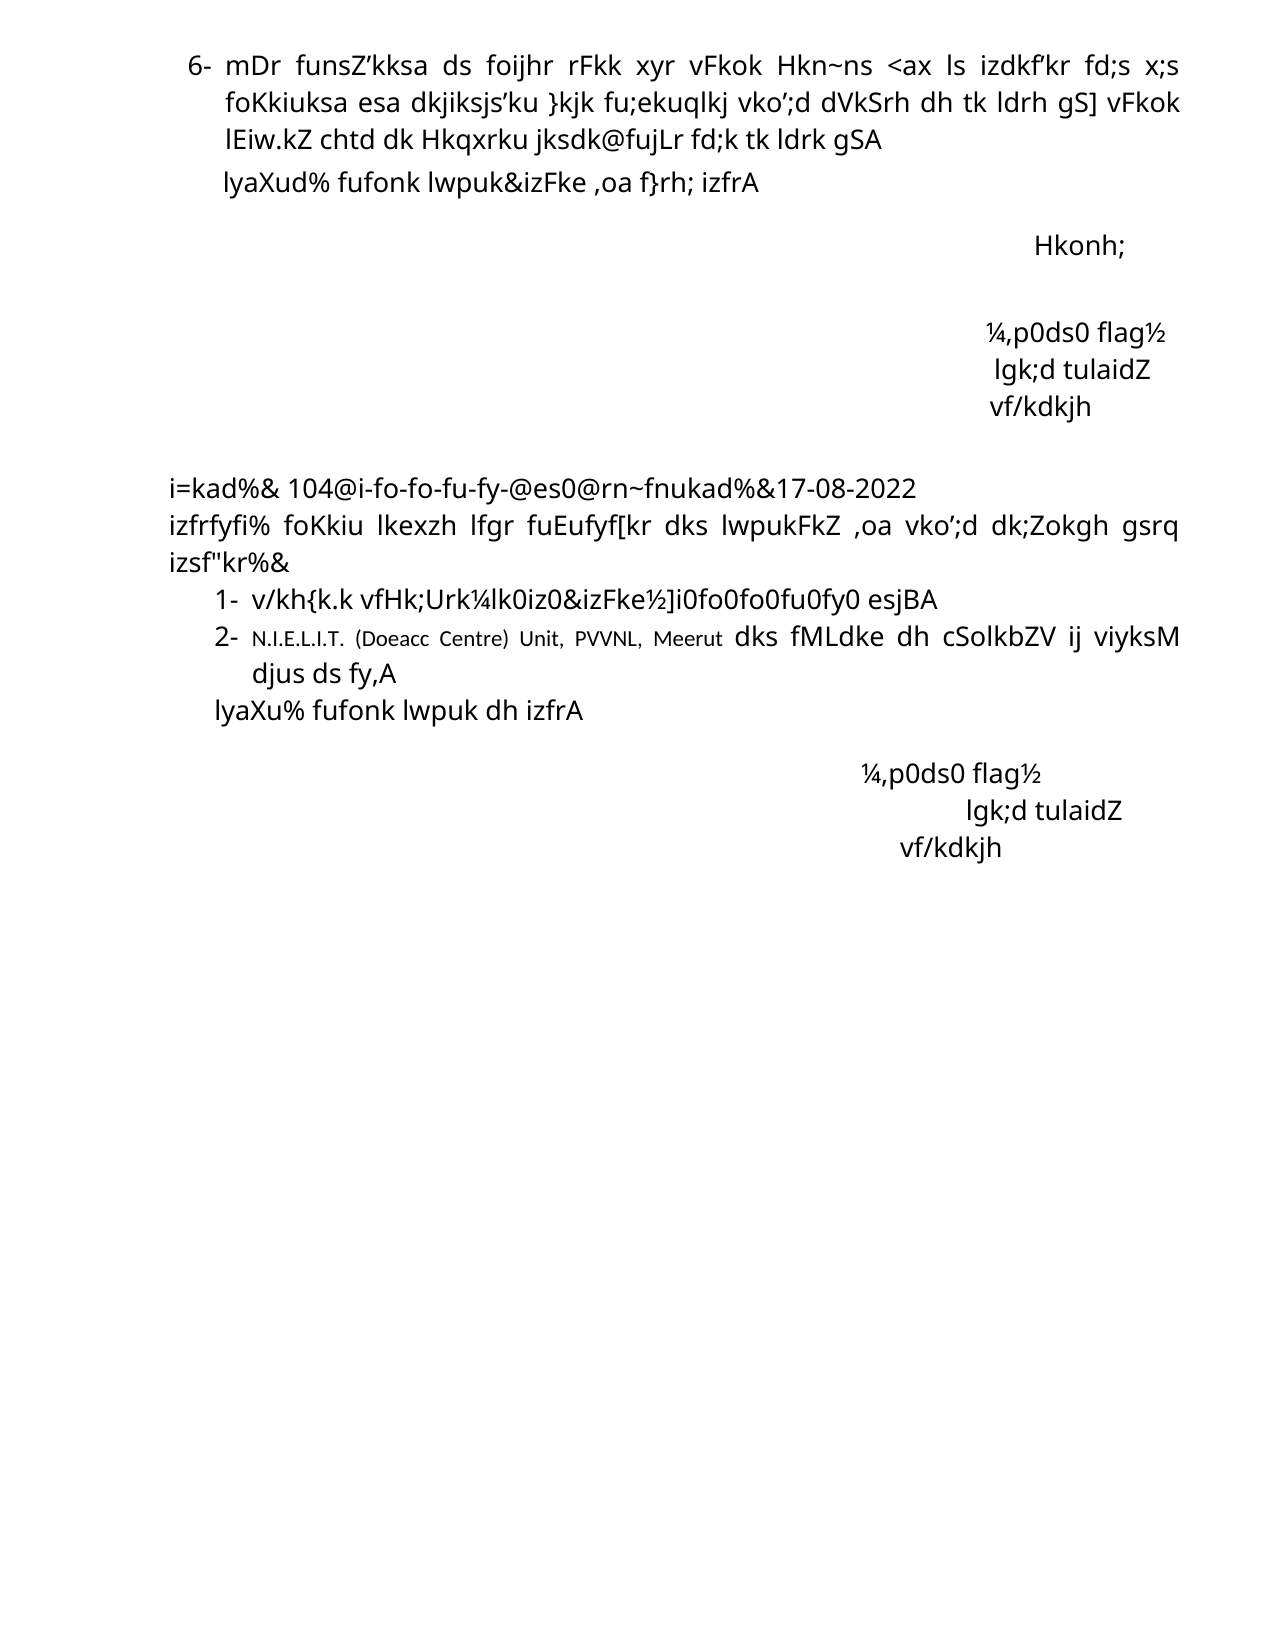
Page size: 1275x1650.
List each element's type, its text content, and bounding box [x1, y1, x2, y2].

text Hkonh; [825, 226, 1181, 263]
list v/kh{k.k vfHk;Urk¼lk0iz0&izFke½]i0fo0fo0fu0fy0 esjBA [214, 581, 1181, 617]
text lgk;d tulaidZ vf/kdkjh [900, 791, 1181, 865]
text lgk;d tulaidZ vf/kdkjh [900, 351, 1181, 424]
text izfrfyfi% foKkiu lkexzh lfgr fuEufyf[kr dks lwpukFkZ ,oa vko’;d dk;Zokgh gsrq izsf"kr%& [169, 507, 1181, 581]
text ¼,p0ds0 flag½ [900, 314, 1181, 351]
list N.I.E.L.I.T. (Doeacc Centre) Unit, PVVNL, Meerut dks fMLdke dh cSolkbZV ij viyksM djus ds fy,A [214, 617, 1181, 691]
list mDr funsZ’kksa ds foijhr rFkk xyr vFkok Hkn~ns <ax ls izdkf’kr fd;s x;s foKkiuksa esa dkjiksjs’ku }kjk fu;ekuqlkj vko’;d dVkSrh dh tk ldrh gS] vFkok lEiw.kZ chtd dk Hkqxrku jksdk@fujLr fd;k tk ldrk gSA [187, 47, 1181, 157]
text ¼,p0ds0 flag½ [150, 754, 1181, 791]
text lyaXu% fufonk lwpuk dh izfrA [214, 691, 1201, 728]
text lyaXud% fufonk lwpuk&izFke ,oa f}rh; izfrA [187, 163, 1181, 200]
text i=kad%& 104@i-fo-fo-fu-fy-@es0@rn~fnukad%&17-08-2022 [169, 470, 1181, 507]
